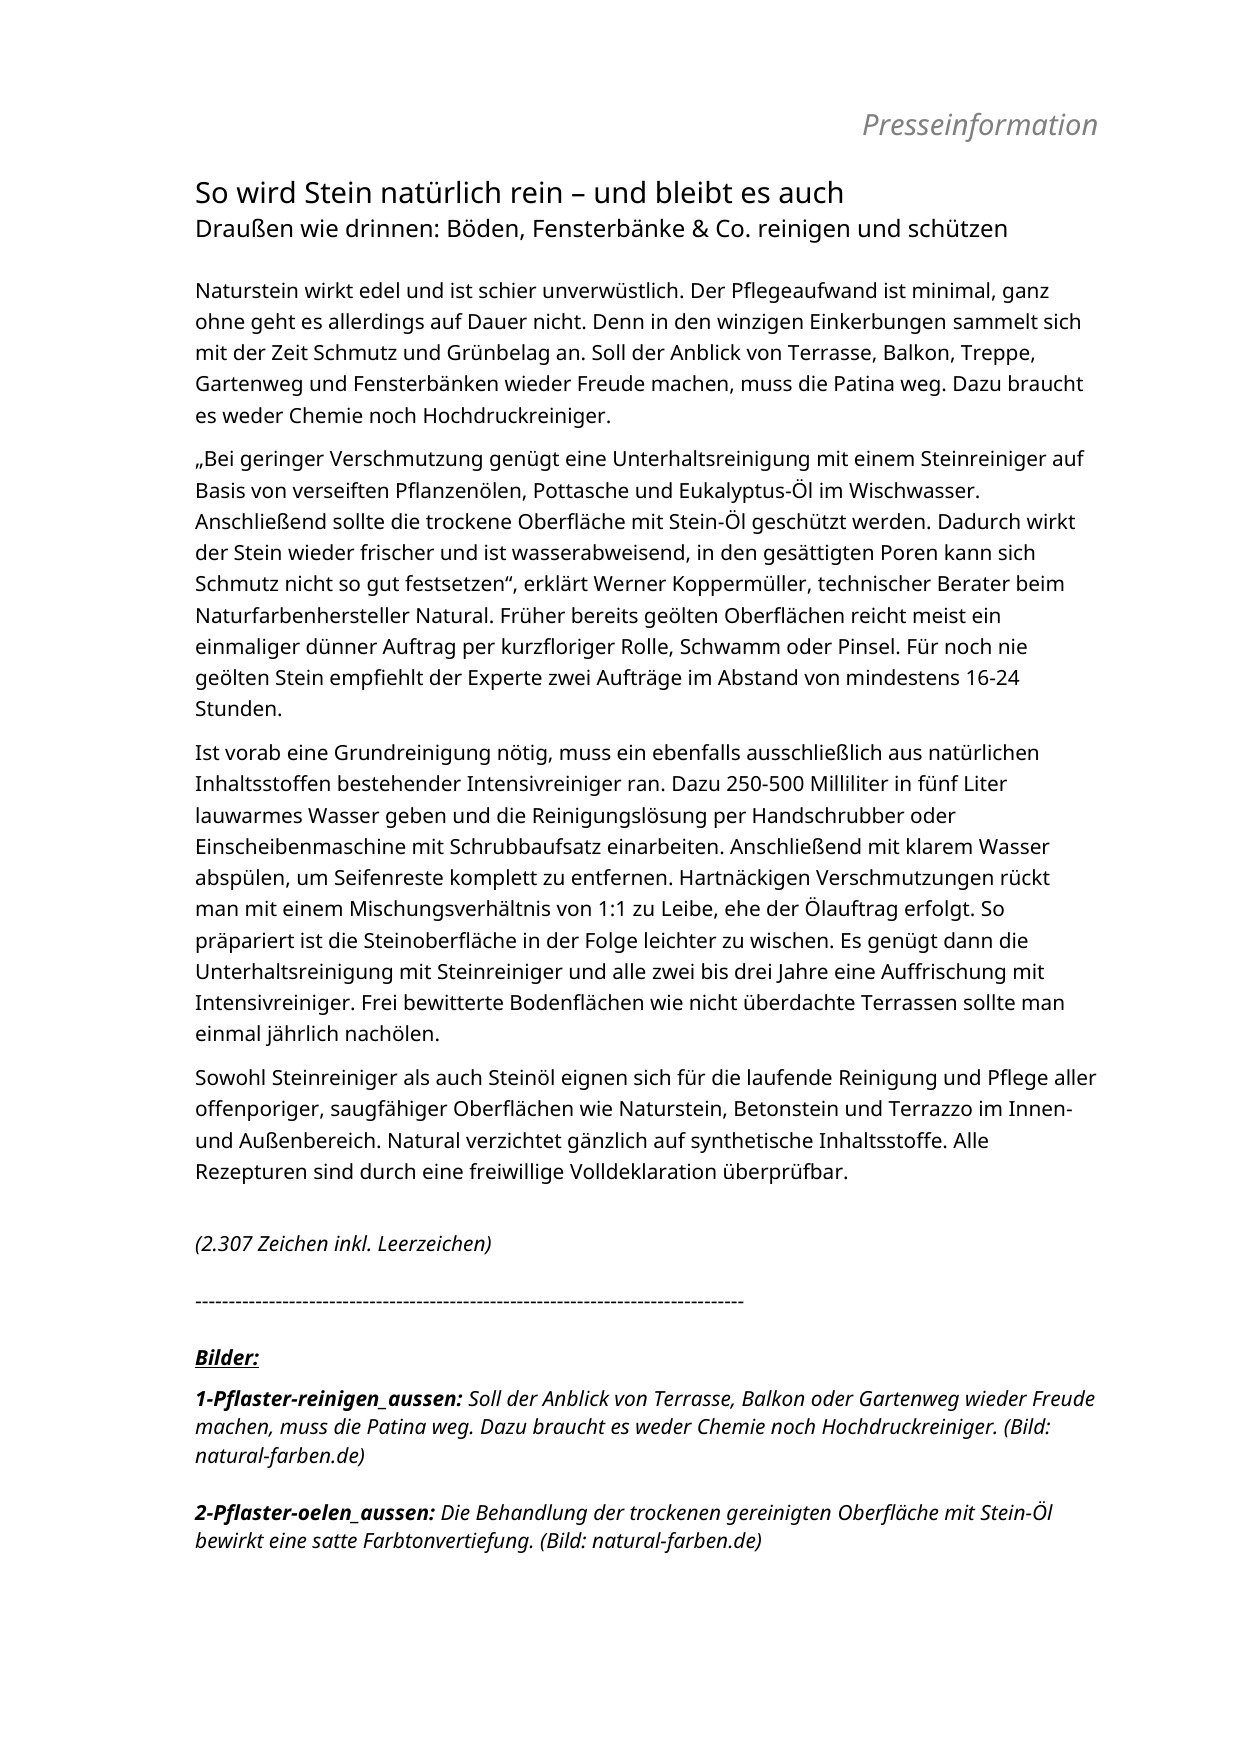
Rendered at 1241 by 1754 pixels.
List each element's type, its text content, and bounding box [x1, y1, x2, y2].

text 1-Pflaster-reinigen_aussen: Soll der Anblick von Terrasse, Balkon oder Gartenweg wieder Freude machen, muss die Patina weg. Dazu braucht es weder Chemie noch Hochdruckreiniger. (Bild: natural-farben.de) [195, 1384, 1098, 1469]
text ---------------------------------------------------------------------------------- [195, 1286, 1098, 1314]
text (2.307 Zeichen inkl. Leerzeichen) [195, 1229, 1098, 1258]
text Naturstein wirkt edel und ist schier unverwüstlich. Der Pflegeaufwand ist minimal, ganz ohne geht es allerdings auf Dauer nicht. Denn in den winzigen Einkerbungen sammelt sich mit der Zeit Schmutz und Grünbelag an. Soll der Anblick von Terrasse, Balkon, Treppe, Gartenweg und Fensterbänken wieder Freude machen, muss die Patina weg. Dazu braucht es weder Chemie noch Hochdruckreiniger. [195, 273, 1098, 429]
text Sowohl Steinreiniger als auch Steinöl eignen sich für die laufende Reinigung und Pflege aller offenporiger, saugfähiger Oberflächen wie Naturstein, Betonstein und Terrazzo im Innen- und Außenbereich. Natural verzichtet gänzlich auf synthetische Inhaltsstoffe. Alle Rezepturen sind durch eine freiwillige Volldeklaration überprüfbar. [195, 1060, 1098, 1185]
text 2-Pflaster-oelen_aussen: Die Behandlung der trockenen gereinigten Oberfläche mit Stein-Öl bewirkt eine satte Farbtonvertiefung. (Bild: natural-farben.de) [195, 1498, 1098, 1554]
text So wird Stein natürlich rein – und bleibt es auch [195, 172, 1098, 212]
text Bilder: [195, 1343, 1098, 1371]
text „Bei geringer Verschmutzung genügt eine Unterhaltsreinigung mit einem Steinreiniger auf Basis von verseiften Pflanzenölen, Pottasche und Eukalyptus-Öl im Wischwasser. Anschließend sollte die trockene Oberfläche mit Stein-Öl geschützt werden. Dadurch wirkt der Stein wieder frischer und ist wasserabweisend, in den gesättigten Poren kann sich Schmutz nicht so gut festsetzen“, erklärt Werner Koppermüller, technischer Berater beim Naturfarbenhersteller Natural. Früher bereits geölten Oberflächen reicht meist ein einmaliger dünner Auftrag per kurzfloriger Rolle, Schwamm oder Pinsel. Für noch nie geölten Stein empfiehlt der Experte zwei Aufträge im Abstand von mindestens 16-24 Stunden. [195, 442, 1098, 723]
text Ist vorab eine Grundreinigung nötig, muss ein ebenfalls ausschließlich aus natürlichen Inhaltsstoffen bestehender Intensivreiniger ran. Dazu 250-500 Milliliter in fünf Liter lauwarmes Wasser geben und die Reinigungslösung per Handschrubber oder Einscheibenmaschine mit Schrubbaufsatz einarbeiten. Anschließend mit klarem Wasser abspülen, um Seifenreste komplett zu entfernen. Hartnäckigen Verschmutzungen rückt man mit einem Mischungsverhältnis von 1:1 zu Leibe, ehe der Ölauftrag erfolgt. So präpariert ist die Steinoberfläche in der Folge leichter zu wischen. Es genügt dann die Unterhaltsreinigung mit Steinreiniger und alle zwei bis drei Jahre eine Auffrischung mit Intensivreiniger. Frei bewitterte Bodenflächen wie nicht überdachte Terrassen sollte man einmal jährlich nachölen. [195, 735, 1098, 1048]
text Draußen wie drinnen: Böden, Fensterbänke & Co. reinigen und schützen [195, 212, 1098, 244]
